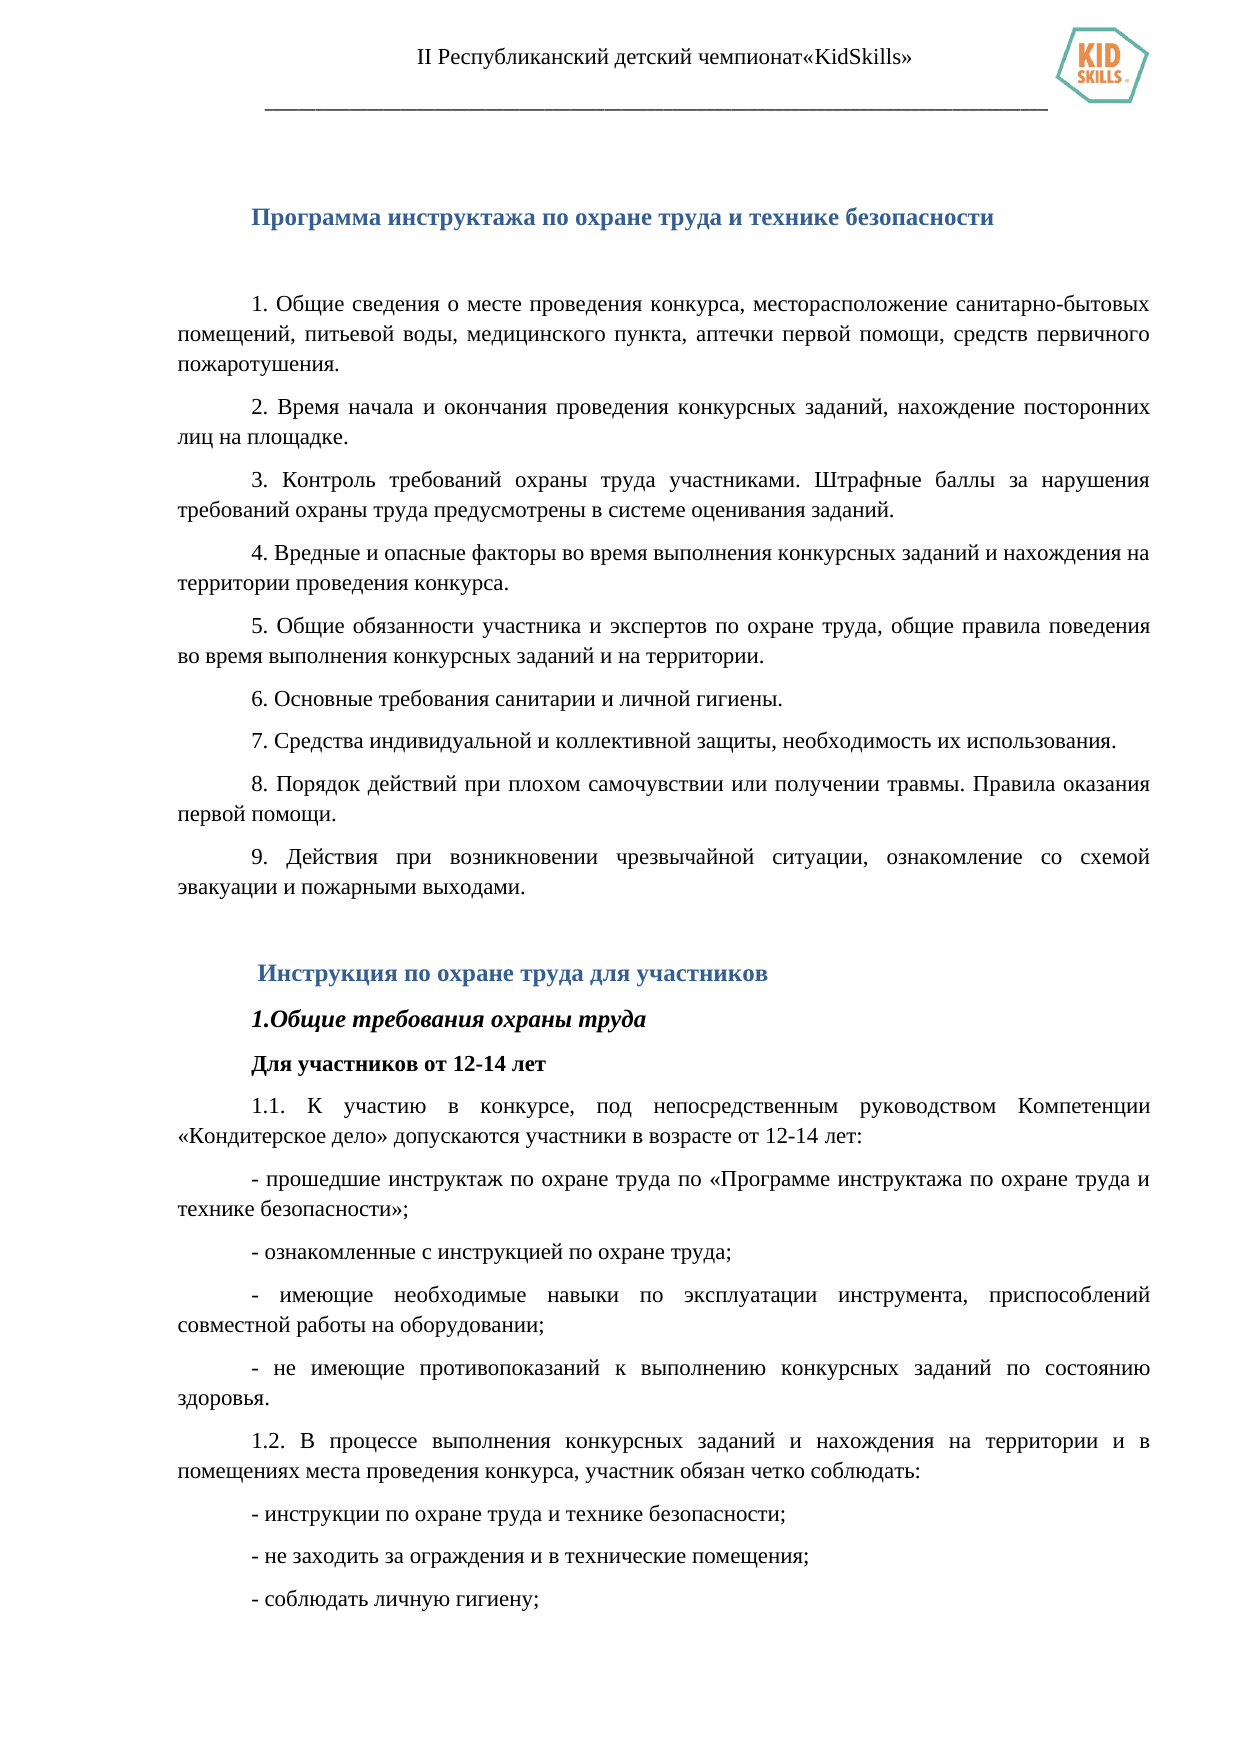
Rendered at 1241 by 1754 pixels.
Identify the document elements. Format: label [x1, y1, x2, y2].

picture [1046, 9, 1153, 116]
